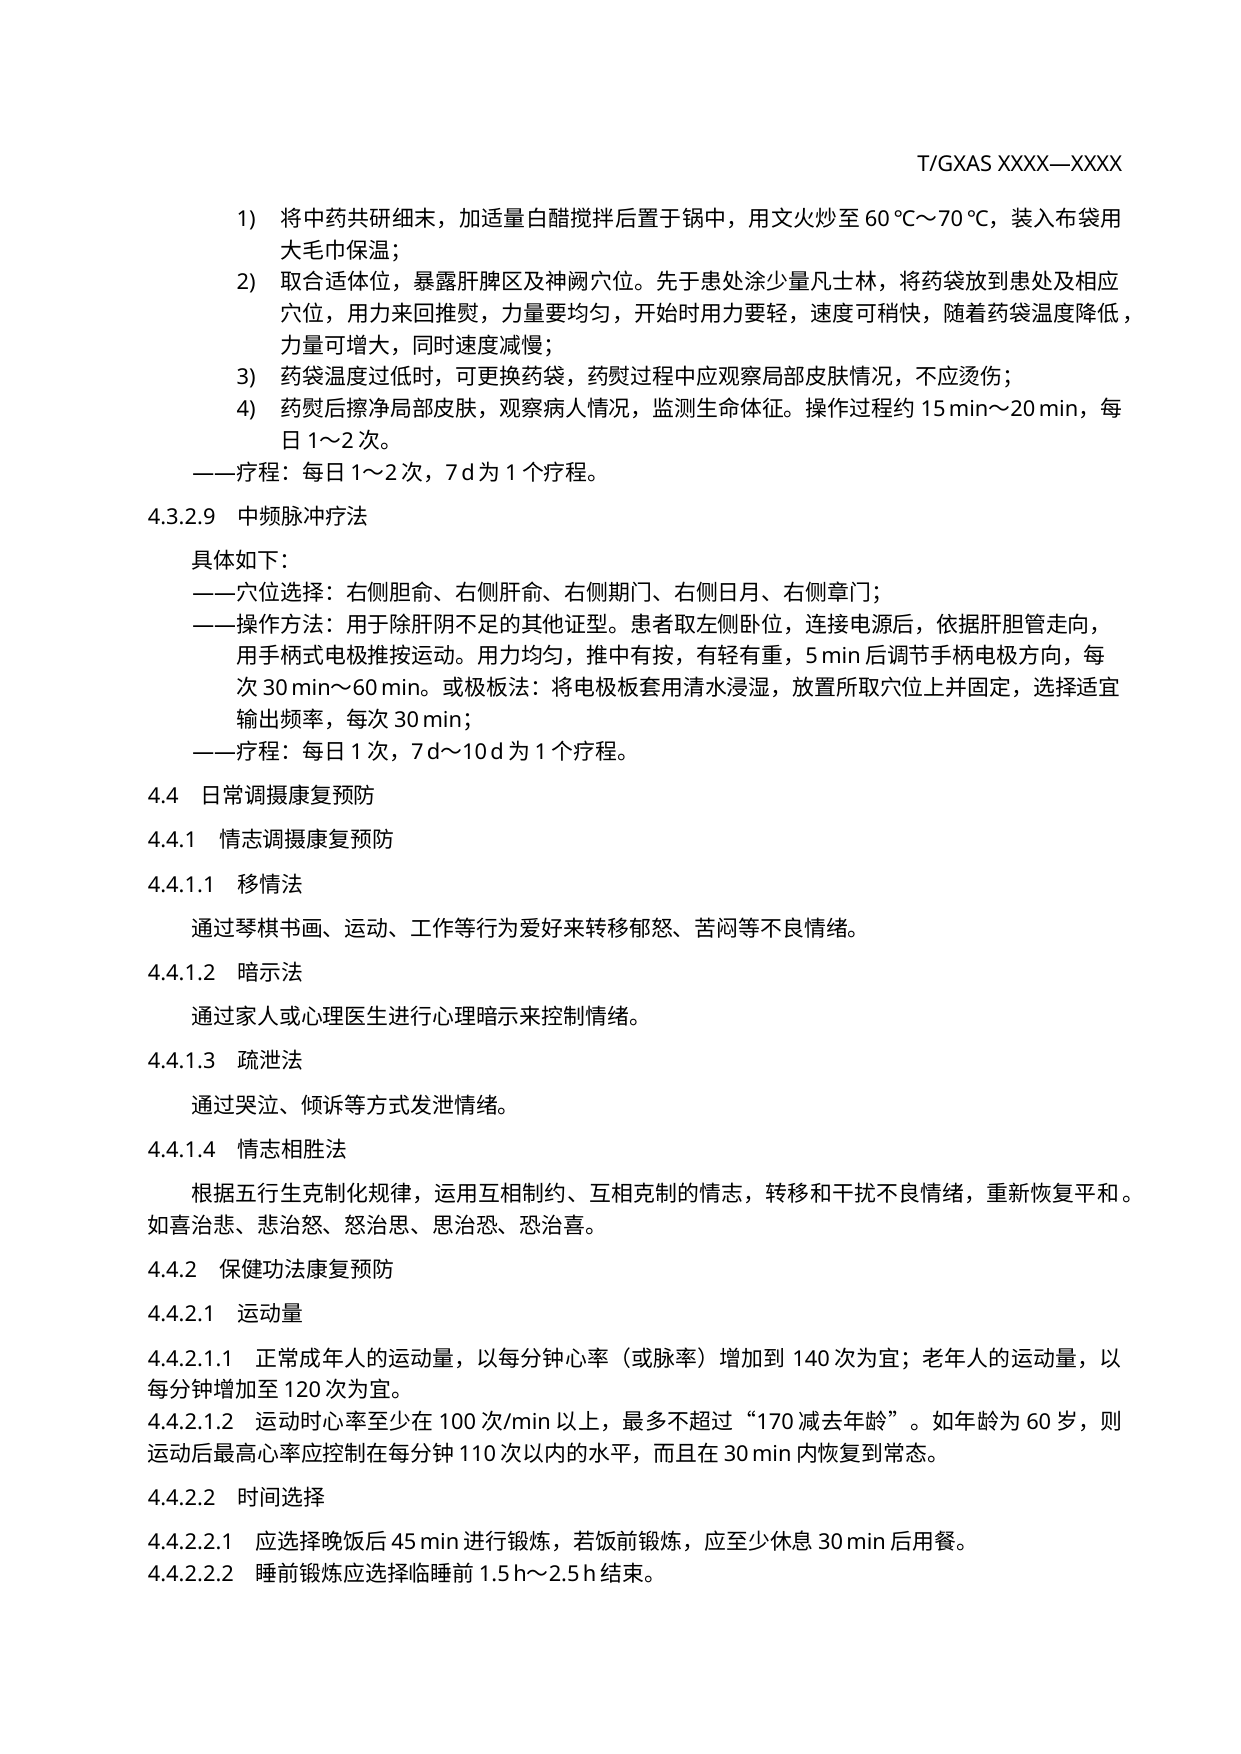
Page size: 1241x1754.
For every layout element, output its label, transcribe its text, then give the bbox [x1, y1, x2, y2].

text 通过琴棋书画、运动、工作等行为爱好来转移郁怒、苦闷等不良情绪。 [148, 911, 1122, 942]
text 药熨后擦净局部皮肤，观察病人情况，监测生命体征。操作过程约15 min～20 min，每日1～2次。 [236, 391, 1122, 455]
text 具体如下： [148, 543, 1122, 575]
list 保健功法康复预防 [148, 1252, 1122, 1284]
text 取合适体位，暴露肝脾区及神阙穴位。先于患处涂少量凡士林，将药袋放到患处及相应穴位，用力来回推熨，力量要均匀，开始时用力要轻，速度可稍快，随着药袋温度降低，力量可增大，同时速度减慢； [236, 264, 1122, 359]
list 时间选择 [148, 1480, 1122, 1512]
text 将中药共研细末，加适量白醋搅拌后置于锅中，用文火炒至60 ℃～70 ℃，装入布袋用大毛巾保温； [236, 201, 1122, 264]
text 穴位选择：右侧胆俞、右侧肝俞、右侧期门、右侧日月、右侧章门； [192, 575, 1122, 607]
list 正常成年人的运动量，以每分钟心率（或脉率）增加到140次为宜；老年人的运动量，以每分钟增加至120次为宜。 [148, 1341, 1122, 1404]
list 睡前锻炼应选择临睡前1.5 h～2.5 h结束。 [148, 1556, 1122, 1588]
text 根据五行生克制化规律，运用互相制约、互相克制的情志，转移和干扰不良情绪，重新恢复平和。如喜治悲、悲治怒、怒治思、思治恐、恐治喜。 [148, 1176, 1122, 1239]
list 中频脉冲疗法 [148, 499, 1122, 531]
list 疏泄法 [148, 1043, 1122, 1075]
list 运动时心率至少在100次/min以上，最多不超过“170减去年龄”。如年龄为60岁，则运动后最高心率应控制在每分钟110次以内的水平，而且在30 min内恢复到常态。 [148, 1404, 1122, 1468]
list 运动量 [148, 1296, 1122, 1328]
text 通过家人或心理医生进行心理暗示来控制情绪。 [148, 999, 1122, 1031]
list 日常调摄康复预防 [148, 778, 1122, 810]
text 疗程：每日1～2次，7 d为1个疗程。 [192, 455, 1122, 486]
list 情志相胜法 [148, 1132, 1122, 1164]
text 通过哭泣、倾诉等方式发泄情绪。 [148, 1088, 1122, 1119]
list 情志调摄康复预防 [148, 822, 1122, 854]
list 暗示法 [148, 955, 1122, 987]
text 疗程：每日1次，7 d～10 d为1个疗程。 [192, 734, 1122, 766]
text 药袋温度过低时，可更换药袋，药熨过程中应观察局部皮肤情况，不应烫伤； [236, 359, 1122, 391]
list 移情法 [148, 867, 1122, 898]
list 应选择晚饭后45 min进行锻炼，若饭前锻炼，应至少休息30 min后用餐。 [148, 1524, 1122, 1556]
text 操作方法：用于除肝阴不足的其他证型。患者取左侧卧位，连接电源后，依据肝胆管走向，用手柄式电极推按运动。用力均匀，推中有按，有轻有重，5 min后调节手柄电极方向，每次30 min～60 min。或极板法：将电极板套用清水浸湿，放置所取穴位上并固定，选择适宜输出频率，每次30 min； [192, 607, 1122, 734]
